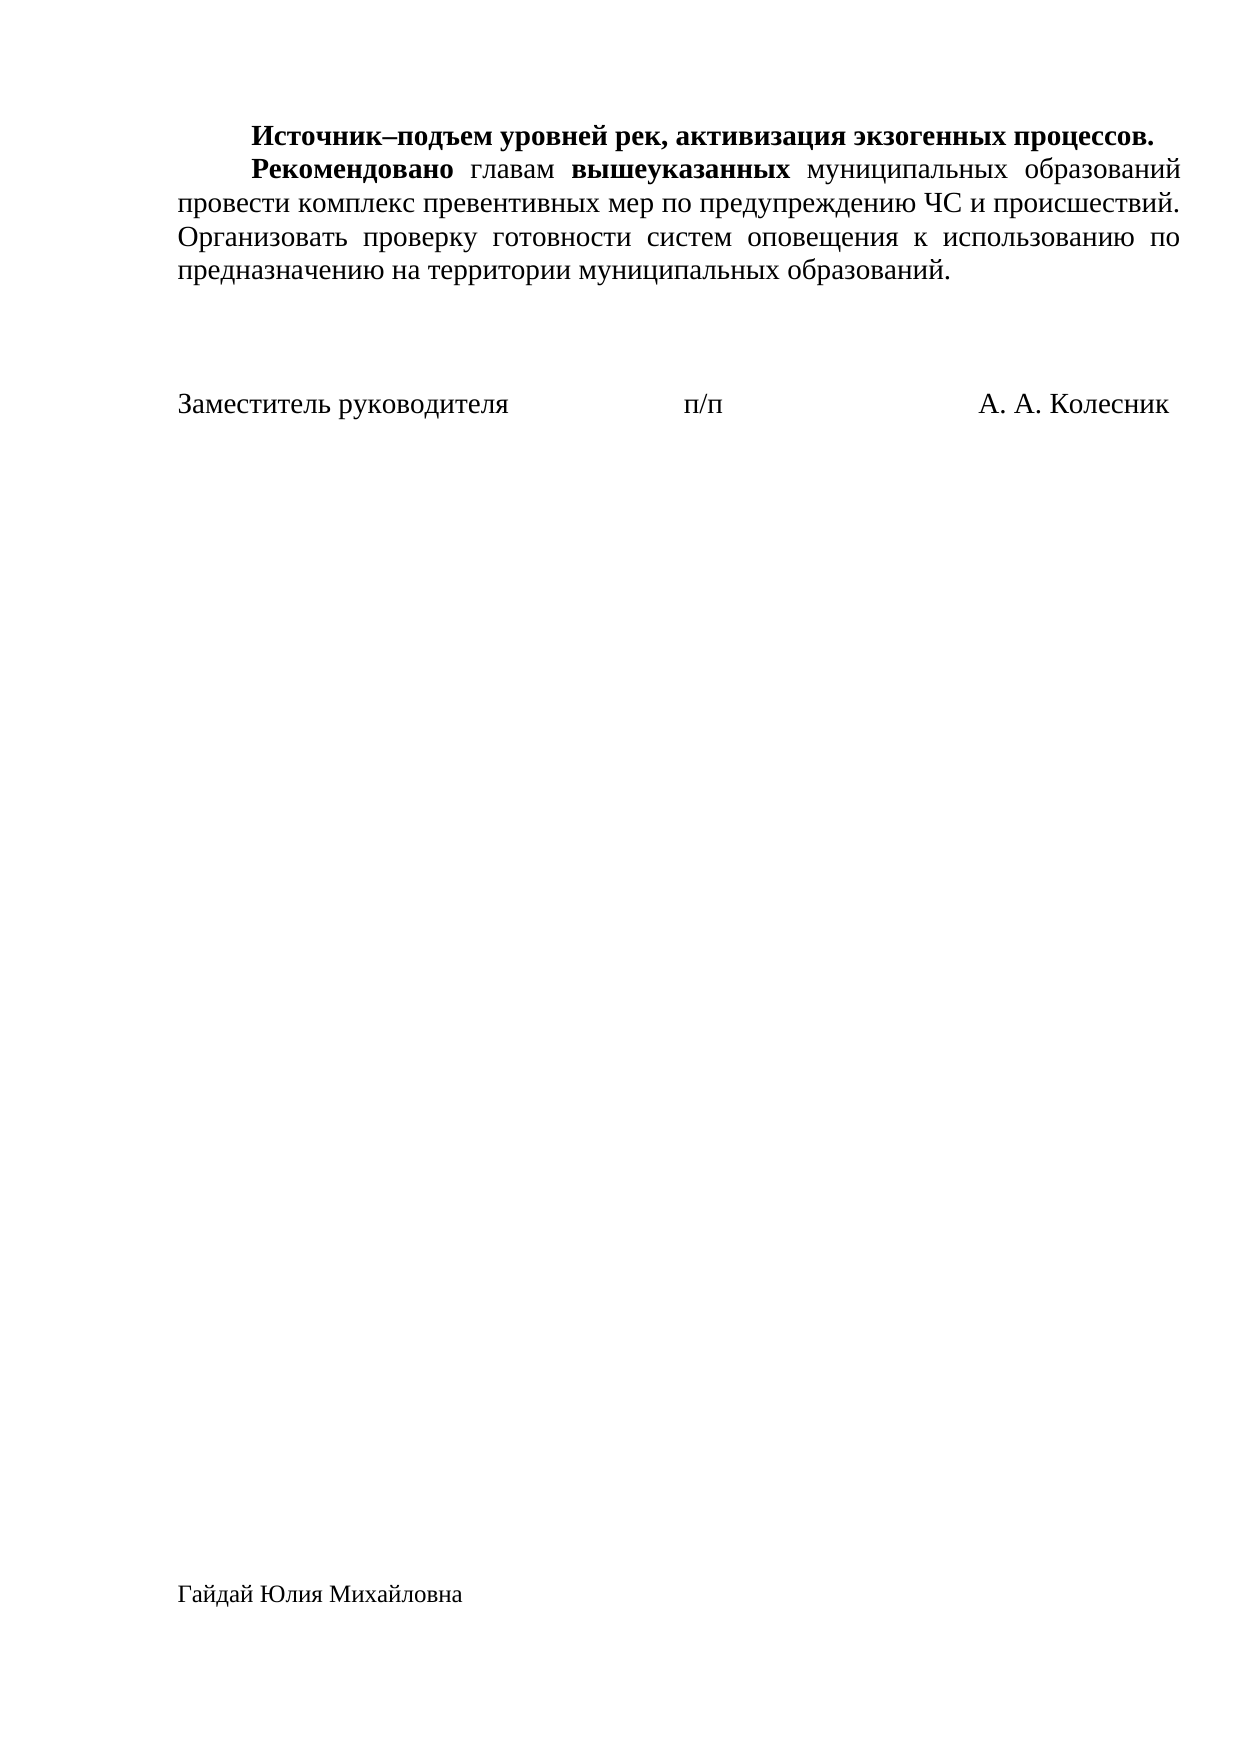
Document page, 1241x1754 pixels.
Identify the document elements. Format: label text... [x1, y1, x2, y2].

text Источник–подъем уровней рек, активизация экзогенных процессов. [177, 118, 1181, 152]
text Гайдай Юлия Михайловна [177, 1579, 1181, 1608]
text Рекомендовано главам вышеуказанных муниципальных образований провести комплекс превентивных мер по предупреждению ЧС и происшествий. Организовать проверку готовности систем оповещения к использованию по предназначению на территории муниципальных образований. [177, 152, 1181, 286]
text Заместитель руководителя п/п А. А. Колесник [177, 386, 1181, 420]
